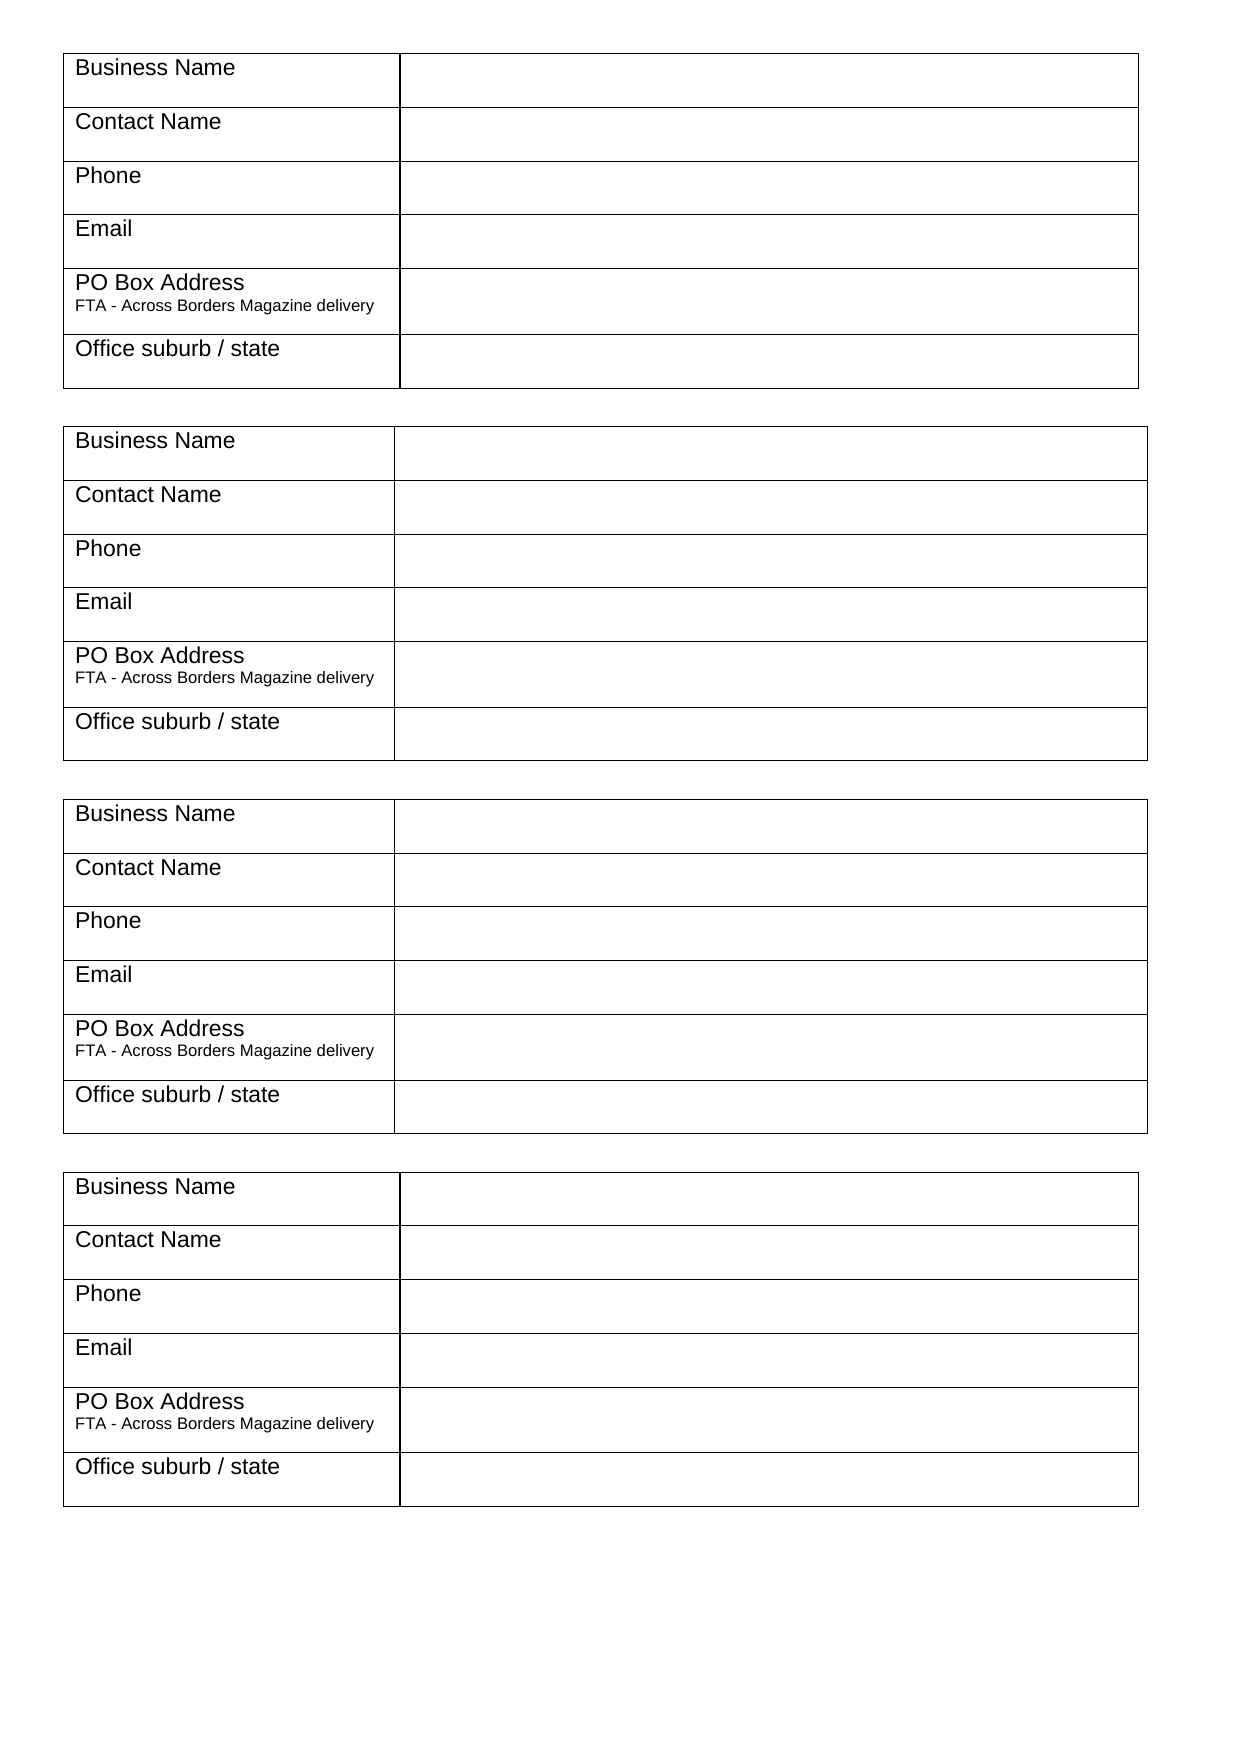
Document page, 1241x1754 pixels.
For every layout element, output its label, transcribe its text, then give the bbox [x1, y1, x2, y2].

table_cell Contact Name [64, 108, 399, 161]
table_cell [395, 1081, 1147, 1133]
table_cell [401, 1280, 1138, 1333]
table_cell PO Box Address FTA - Across Borders Magazine delivery [64, 1015, 394, 1079]
table_header Business Name [64, 54, 399, 107]
table_cell Email [64, 1334, 399, 1387]
table_cell [401, 1226, 1138, 1279]
table_header Business Name [64, 800, 394, 852]
table_cell [395, 961, 1147, 1014]
table_cell [401, 269, 1138, 334]
table_header [401, 54, 1138, 107]
table_cell [395, 854, 1147, 906]
table_header [395, 427, 1147, 480]
table_cell [395, 907, 1147, 960]
table_cell Email [64, 961, 394, 1014]
table_cell Email [64, 588, 394, 641]
table_cell PO Box Address FTA - Across Borders Magazine delivery [64, 1388, 399, 1452]
table_cell [395, 642, 1147, 707]
table_cell [401, 1453, 1138, 1506]
table_cell [395, 588, 1147, 641]
table_cell Phone [64, 535, 394, 587]
table_cell Office suburb / state [64, 1081, 394, 1133]
table_cell Contact Name [64, 1226, 399, 1279]
table_cell [395, 1015, 1147, 1079]
table_cell Contact Name [64, 481, 394, 533]
table_cell Phone [64, 1280, 399, 1333]
table_header Business Name [64, 1173, 399, 1225]
table_cell [395, 535, 1147, 587]
table_header [395, 800, 1147, 852]
table_header [401, 1173, 1138, 1225]
table_cell Office suburb / state [64, 708, 394, 760]
table_cell PO Box Address FTA - Across Borders Magazine delivery [64, 642, 394, 707]
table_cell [64, 269, 399, 334]
table_cell [401, 335, 1138, 388]
table_header Business Name [64, 427, 394, 480]
table_cell Contact Name [64, 854, 394, 906]
table_cell [401, 1334, 1138, 1387]
table_cell [401, 1388, 1138, 1452]
table_cell [401, 162, 1138, 214]
table_cell Office suburb / state [64, 335, 399, 388]
table_cell [401, 108, 1138, 161]
table_cell [395, 481, 1147, 533]
table_cell [401, 215, 1138, 268]
table_cell Email [64, 215, 399, 268]
table_cell Phone [64, 907, 394, 960]
table_cell [395, 708, 1147, 760]
table_cell Phone [64, 162, 399, 214]
table_cell Office suburb / state [64, 1453, 399, 1506]
